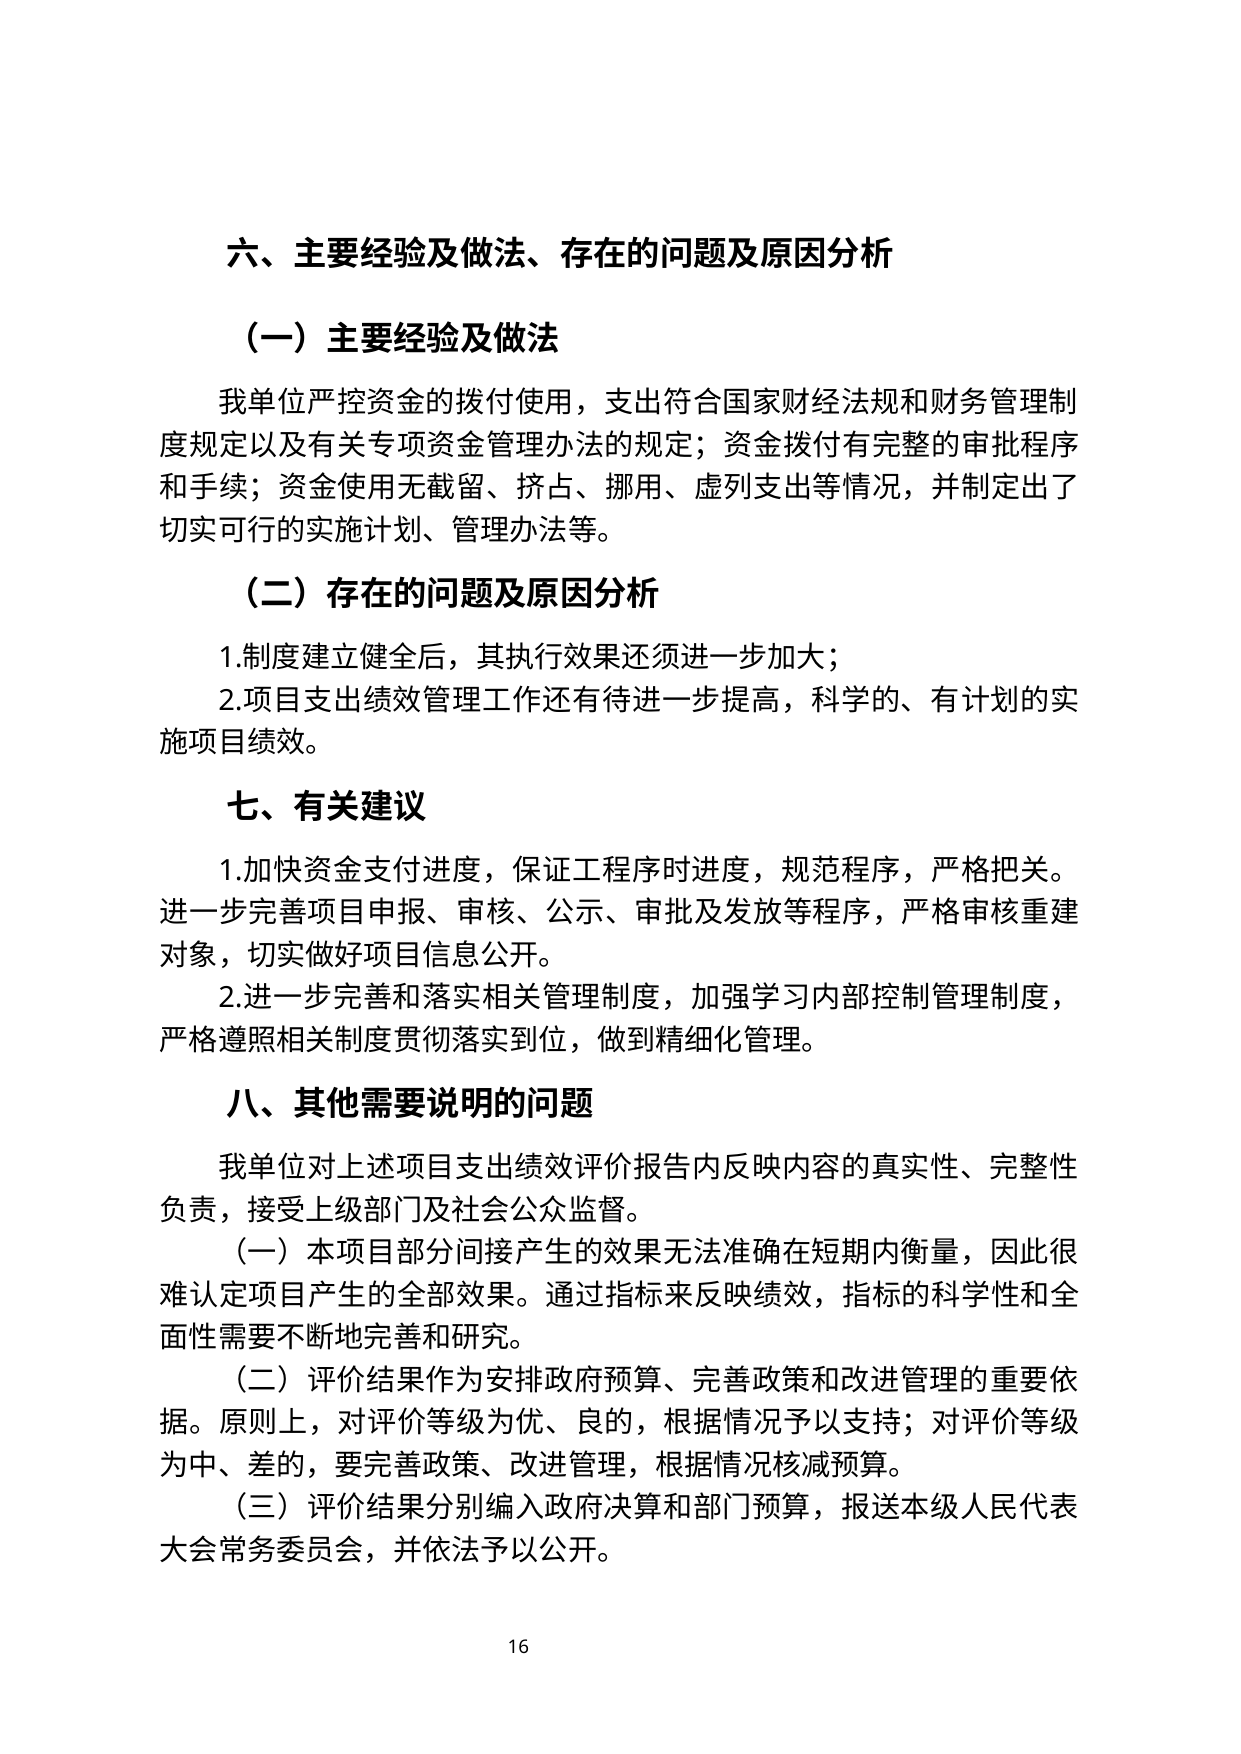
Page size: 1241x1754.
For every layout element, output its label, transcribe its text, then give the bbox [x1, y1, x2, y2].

text （二）评价结果作为安排政府预算、完善政策和改进管理的重要依据。原则上，对评价等级为优、良的，根据情况予以支持；对评价等级为中、差的，要完善政策、改进管理，根据情况核减预算。 [159, 1356, 1081, 1484]
text （一）本项目部分间接产生的效果无法准确在短期内衡量，因此很难认定项目产生的全部效果。通过指标来反映绩效，指标的科学性和全面性需要不断地完善和研究。 [159, 1229, 1081, 1356]
subtitle 六、主要经验及做法、存在的问题及原因分析 [159, 209, 1081, 294]
text 2.项目支出绩效管理工作还有待进一步提高，科学的、有计划的实施项目绩效。 [159, 676, 1081, 761]
text （三）评价结果分别编入政府决算和部门预算，报送本级人民代表大会常务委员会，并依法予以公开。 [159, 1484, 1081, 1569]
text 我单位对上述项目支出绩效评价报告内反映内容的真实性、完整性负责，接受上级部门及社会公众监督。 [159, 1144, 1081, 1229]
text 1.加快资金支付进度，保证工程序时进度，规范程序，严格把关。进一步完善项目申报、审核、公示、审批及发放等程序，严格审核重建对象，切实做好项目信息公开。 [159, 846, 1081, 974]
text 1.制度建立健全后，其执行效果还须进一步加大； [159, 634, 1081, 676]
subtitle 主要经验及做法 [159, 294, 1081, 379]
text 2.进一步完善和落实相关管理制度，加强学习内部控制管理制度，严格遵照相关制度贯彻落实到位，做到精细化管理。 [159, 974, 1081, 1059]
subtitle 存在的问题及原因分析 [159, 549, 1081, 634]
text 我单位严控资金的拨付使用，支出符合国家财经法规和财务管理制度规定以及有关专项资金管理办法的规定；资金拨付有完整的审批程序和手续；资金使用无截留、挤占、挪用、虚列支出等情况，并制定出了切实可行的实施计划、管理办法等。 [159, 379, 1081, 549]
subtitle 七、有关建议 [159, 761, 1081, 846]
subtitle 八、其他需要说明的问题 [159, 1059, 1081, 1144]
